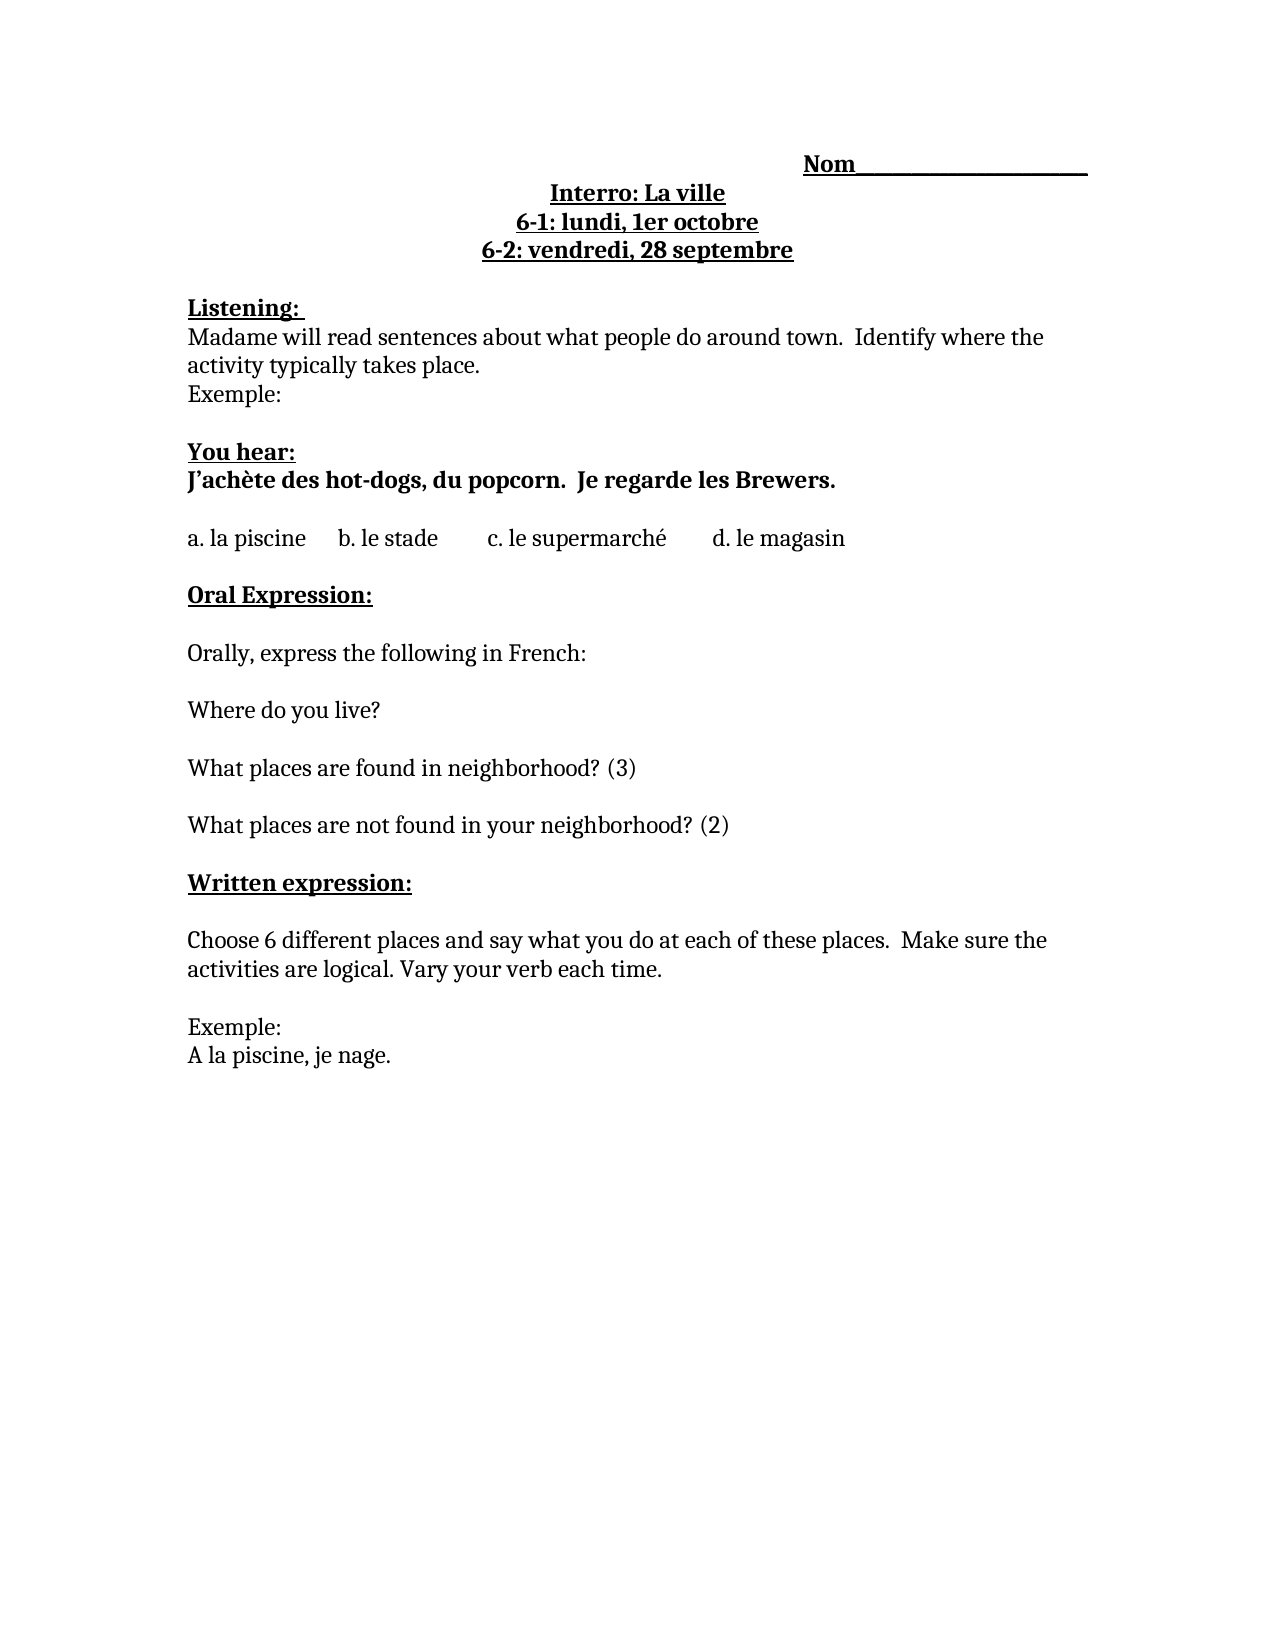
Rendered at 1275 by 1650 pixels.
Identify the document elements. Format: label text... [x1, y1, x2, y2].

text Interro: La ville [187, 179, 1087, 207]
text J’achète des hot-dogs, du popcorn. Je regarde les Brewers. [187, 466, 1087, 495]
text a. la piscine b. le stade c. le supermarché d. le magasin [187, 524, 1087, 552]
text 6-2: vendredi, 28 septembre [187, 236, 1087, 265]
text Choose 6 different places and say what you do at each of these places. Make sure the activities are logical. Vary your verb each time. [187, 926, 1087, 984]
text Madame will read sentences about what people do around town. Identify where the activity typically takes place. [187, 322, 1087, 380]
text Orally, express the following in French: [187, 639, 1087, 667]
text 6-1: lundi, 1er octobre [187, 207, 1087, 236]
text What places are found in neighborhood? (3) [187, 754, 1087, 782]
text Exemple: [187, 1012, 1087, 1041]
text Written expression: [187, 869, 1087, 897]
text Nom_________________________ [187, 150, 1087, 179]
text Exemple: [187, 380, 1087, 409]
text Where do you live? [187, 696, 1087, 725]
text Oral Expression: [187, 581, 1087, 610]
text A la piscine, je nage. [187, 1041, 1087, 1070]
text What places are not found in your neighborhood? (2) [187, 811, 1087, 840]
text You hear: [187, 437, 1087, 466]
text Listening: [187, 294, 1087, 322]
